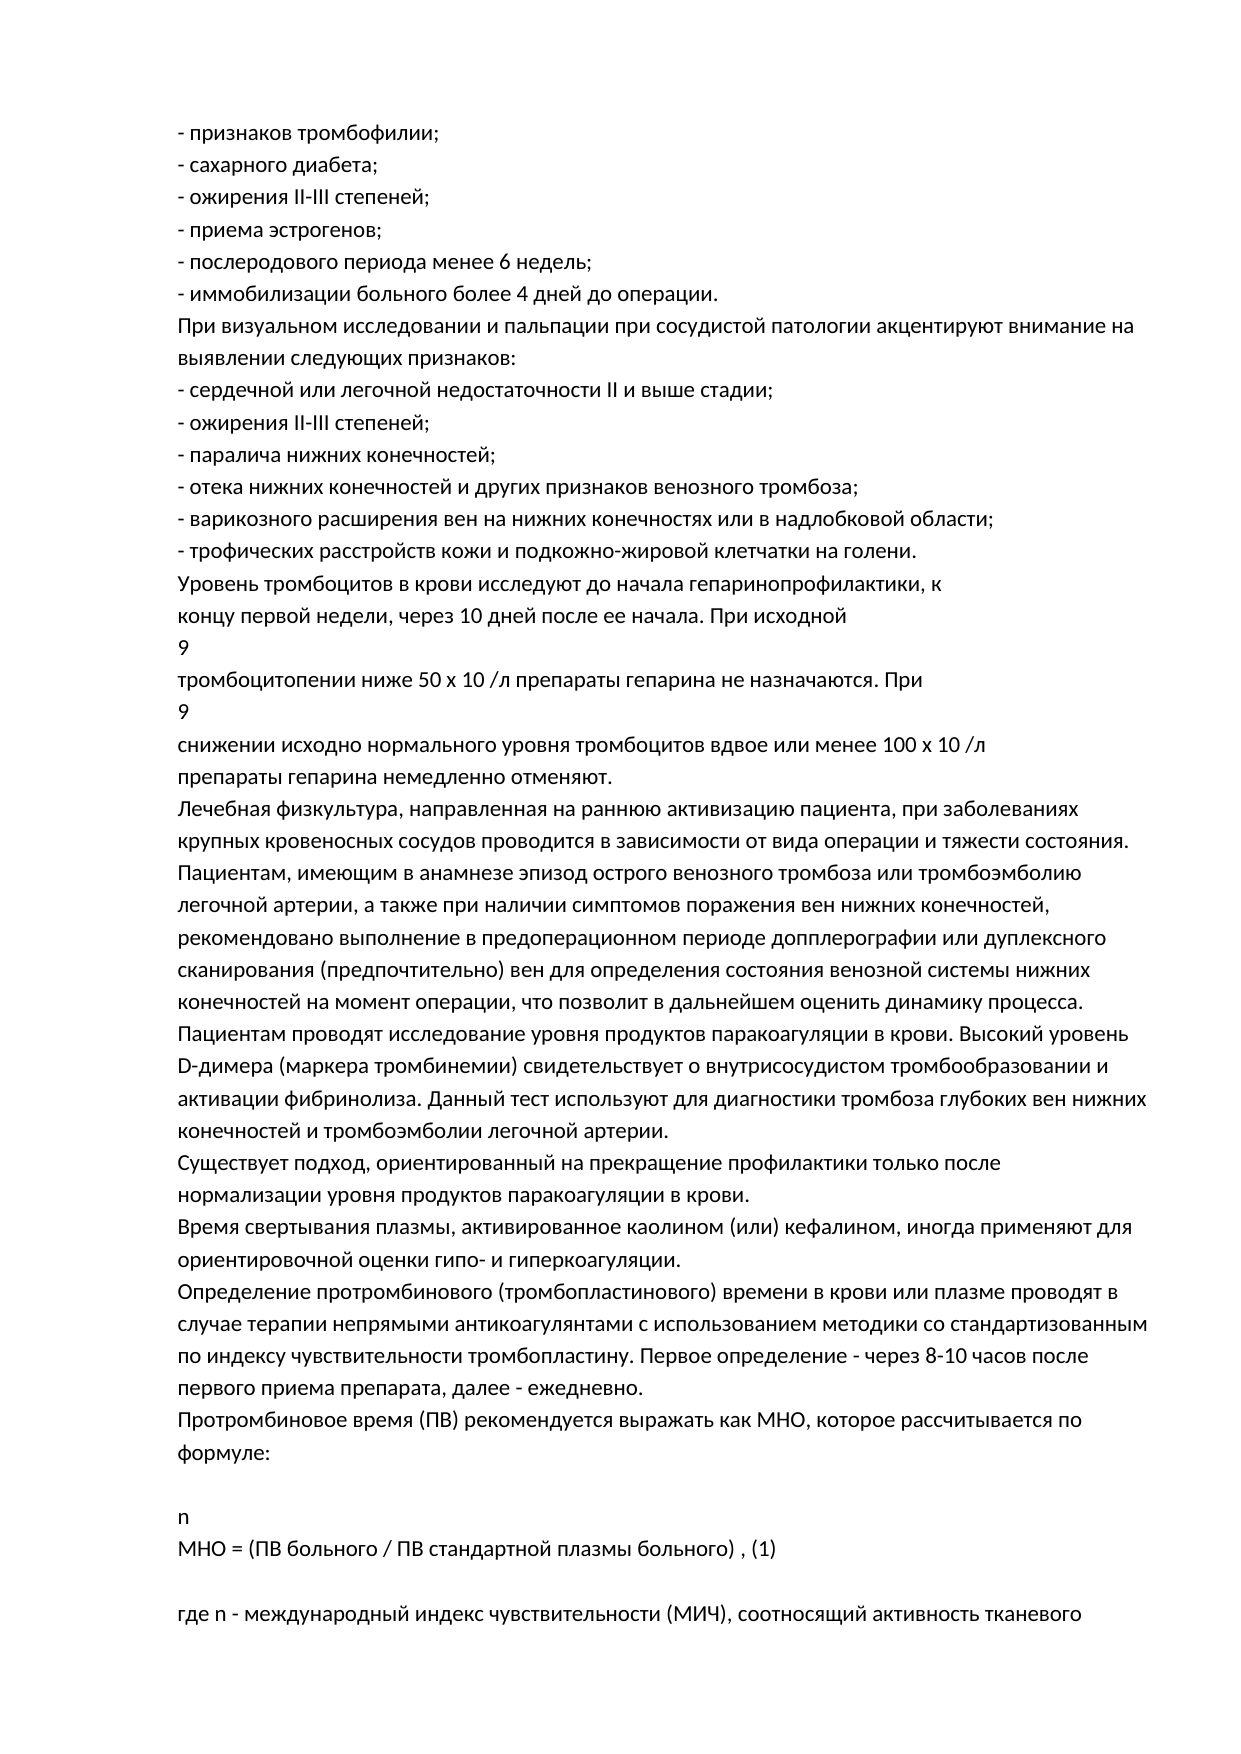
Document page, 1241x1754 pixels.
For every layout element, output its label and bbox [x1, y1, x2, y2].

table_header [177, 118, 1152, 1627]
